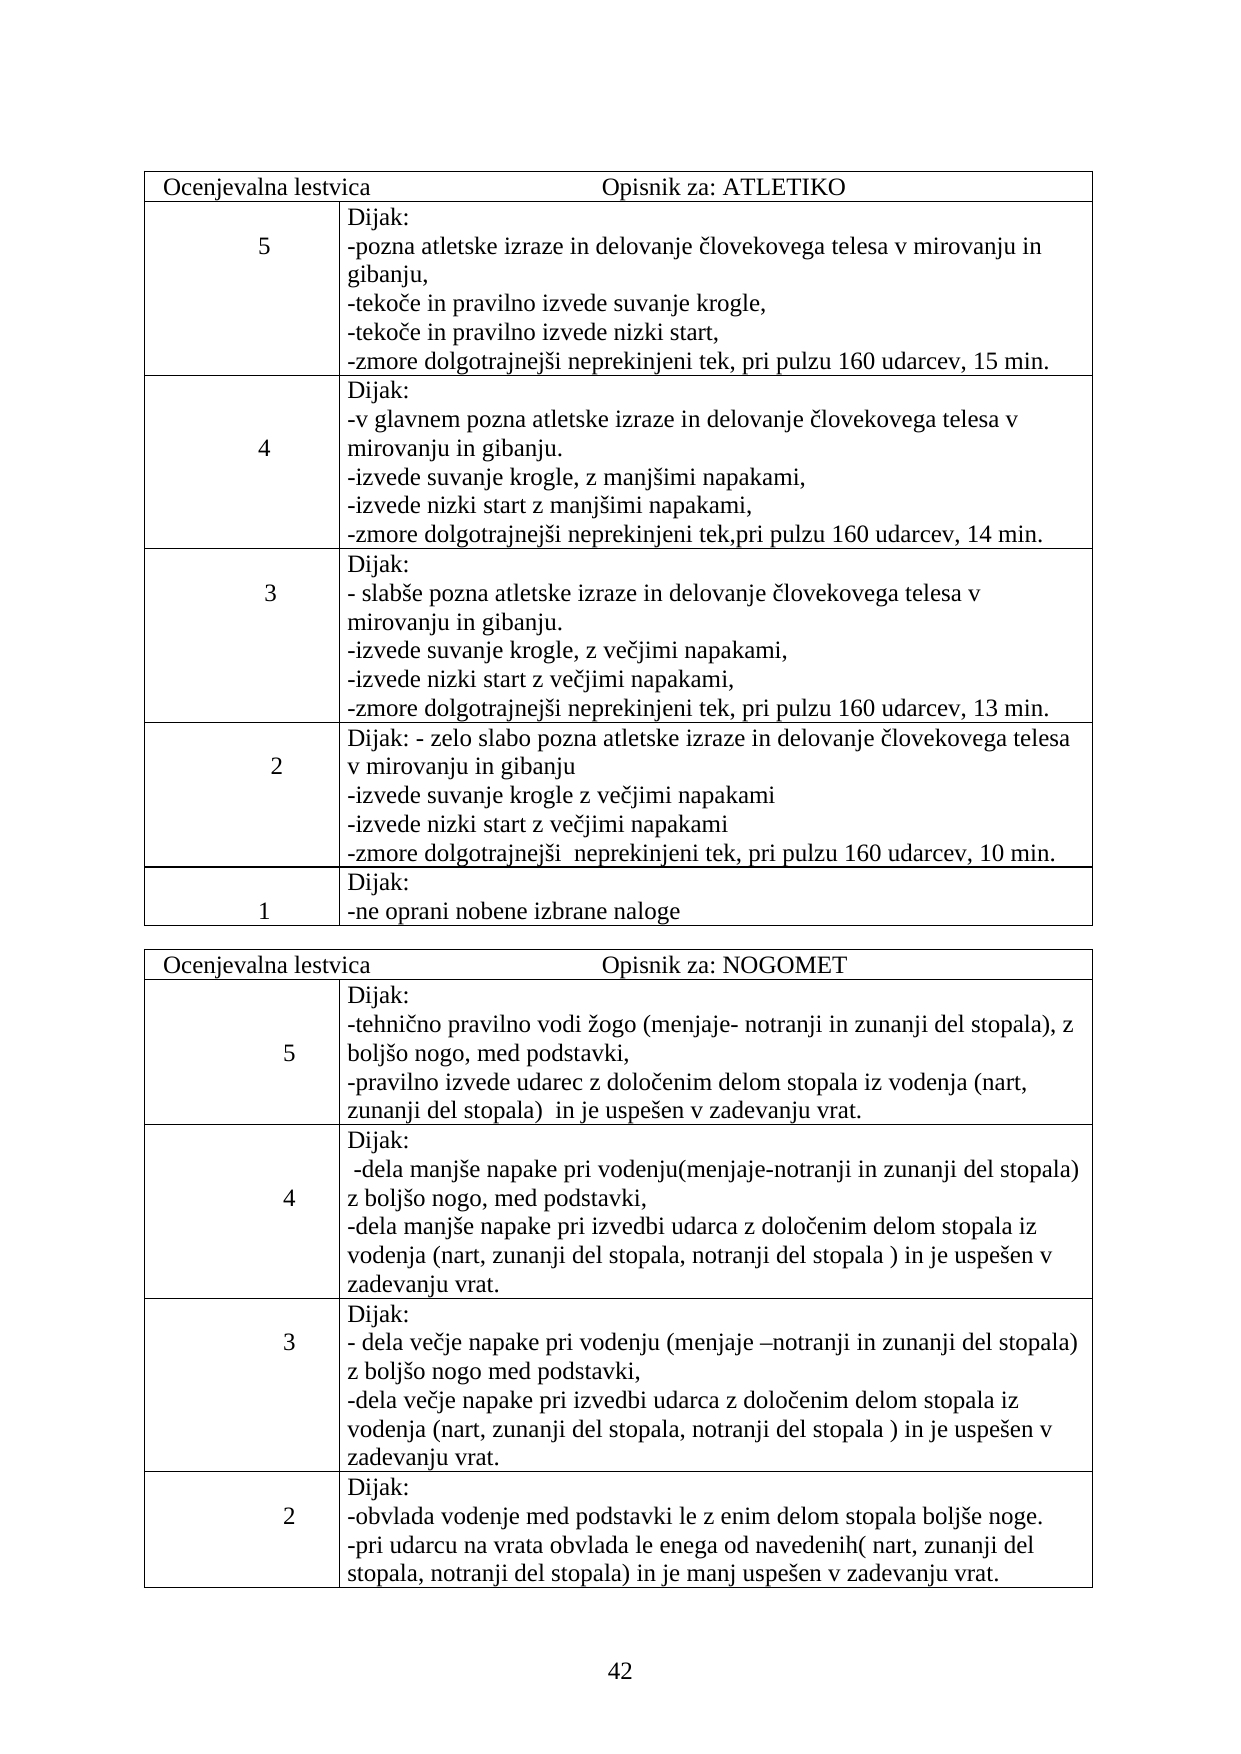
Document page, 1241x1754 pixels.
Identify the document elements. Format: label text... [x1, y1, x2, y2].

table_cell 5 [145, 980, 339, 1124]
table_cell Dijak: -obvlada vodenje med podstavki le z enim delom stopala boljše noge. -pri udarcu na vrata obvlada le enega od navedenih( nart, zunanji del stopala, notranji del stopala) in je manj uspešen v zadevanju vrat. [340, 1472, 1092, 1587]
table_cell Dijak: -pozna atletske izraze in delovanje človekovega telesa v mirovanju in gibanju, -tekoče in pravilno izvede suvanje krogle, -tekoče in pravilno izvede nizki start, -zmore dolgotrajnejši neprekinjeni tek, pri pulzu 160 udarcev, 15 min. [340, 202, 1092, 374]
table_cell 3 [145, 549, 339, 722]
table_cell Dijak: - zelo slabo pozna atletske izraze in delovanje človekovega telesa v mirovanju in gibanju -izvede suvanje krogle z večjimi napakami -izvede nizki start z večjimi napakami -zmore dolgotrajnejši neprekinjeni tek, pri pulzu 160 udarcev, 10 min. [340, 723, 1092, 866]
table_cell 4 [145, 376, 339, 548]
table_cell Dijak: -ne oprani nobene izbrane naloge [340, 868, 1092, 925]
table_cell 3 [145, 1299, 339, 1471]
table_cell 4 [145, 1125, 339, 1298]
table_cell 2 [145, 723, 339, 866]
table_cell Dijak: -dela manjše napake pri vodenju(menjaje-notranji in zunanji del stopala) z boljšo nogo, med podstavki, -dela manjše napake pri izvedbi udarca z določenim delom stopala iz vodenja (nart, zunanji del stopala, notranji del stopala ) in je uspešen v zadevanju vrat. [340, 1125, 1092, 1298]
table_cell 2 [145, 1472, 339, 1587]
table_cell Dijak: -v glavnem pozna atletske izraze in delovanje človekovega telesa v mirovanju in gibanju. -izvede suvanje krogle, z manjšimi napakami, -izvede nizki start z manjšimi napakami, -zmore dolgotrajnejši neprekinjeni tek,pri pulzu 160 udarcev, 14 min. [340, 376, 1092, 548]
table_cell Dijak: - dela večje napake pri vodenju (menjaje –notranji in zunanji del stopala) z boljšo nogo med podstavki, -dela večje napake pri izvedbi udarca z določenim delom stopala iz vodenja (nart, zunanji del stopala, notranji del stopala ) in je uspešen v zadevanju vrat. [340, 1299, 1092, 1471]
table_cell 1 [145, 868, 339, 925]
table_header Ocenjevalna lestvica Opisnik za: ATLETIKO [145, 172, 1092, 201]
table_cell 5 [145, 202, 339, 374]
table_header Ocenjevalna lestvica Opisnik za: NOGOMET [145, 950, 1092, 979]
table_cell Dijak: -tehnično pravilno vodi žogo (menjaje- notranji in zunanji del stopala), z boljšo nogo, med podstavki, -pravilno izvede udarec z določenim delom stopala iz vodenja (nart, zunanji del stopala) in je uspešen v zadevanju vrat. [340, 980, 1092, 1124]
table_cell Dijak: - slabše pozna atletske izraze in delovanje človekovega telesa v mirovanju in gibanju. -izvede suvanje krogle, z večjimi napakami, -izvede nizki start z večjimi napakami, -zmore dolgotrajnejši neprekinjeni tek, pri pulzu 160 udarcev, 13 min. [340, 549, 1092, 722]
